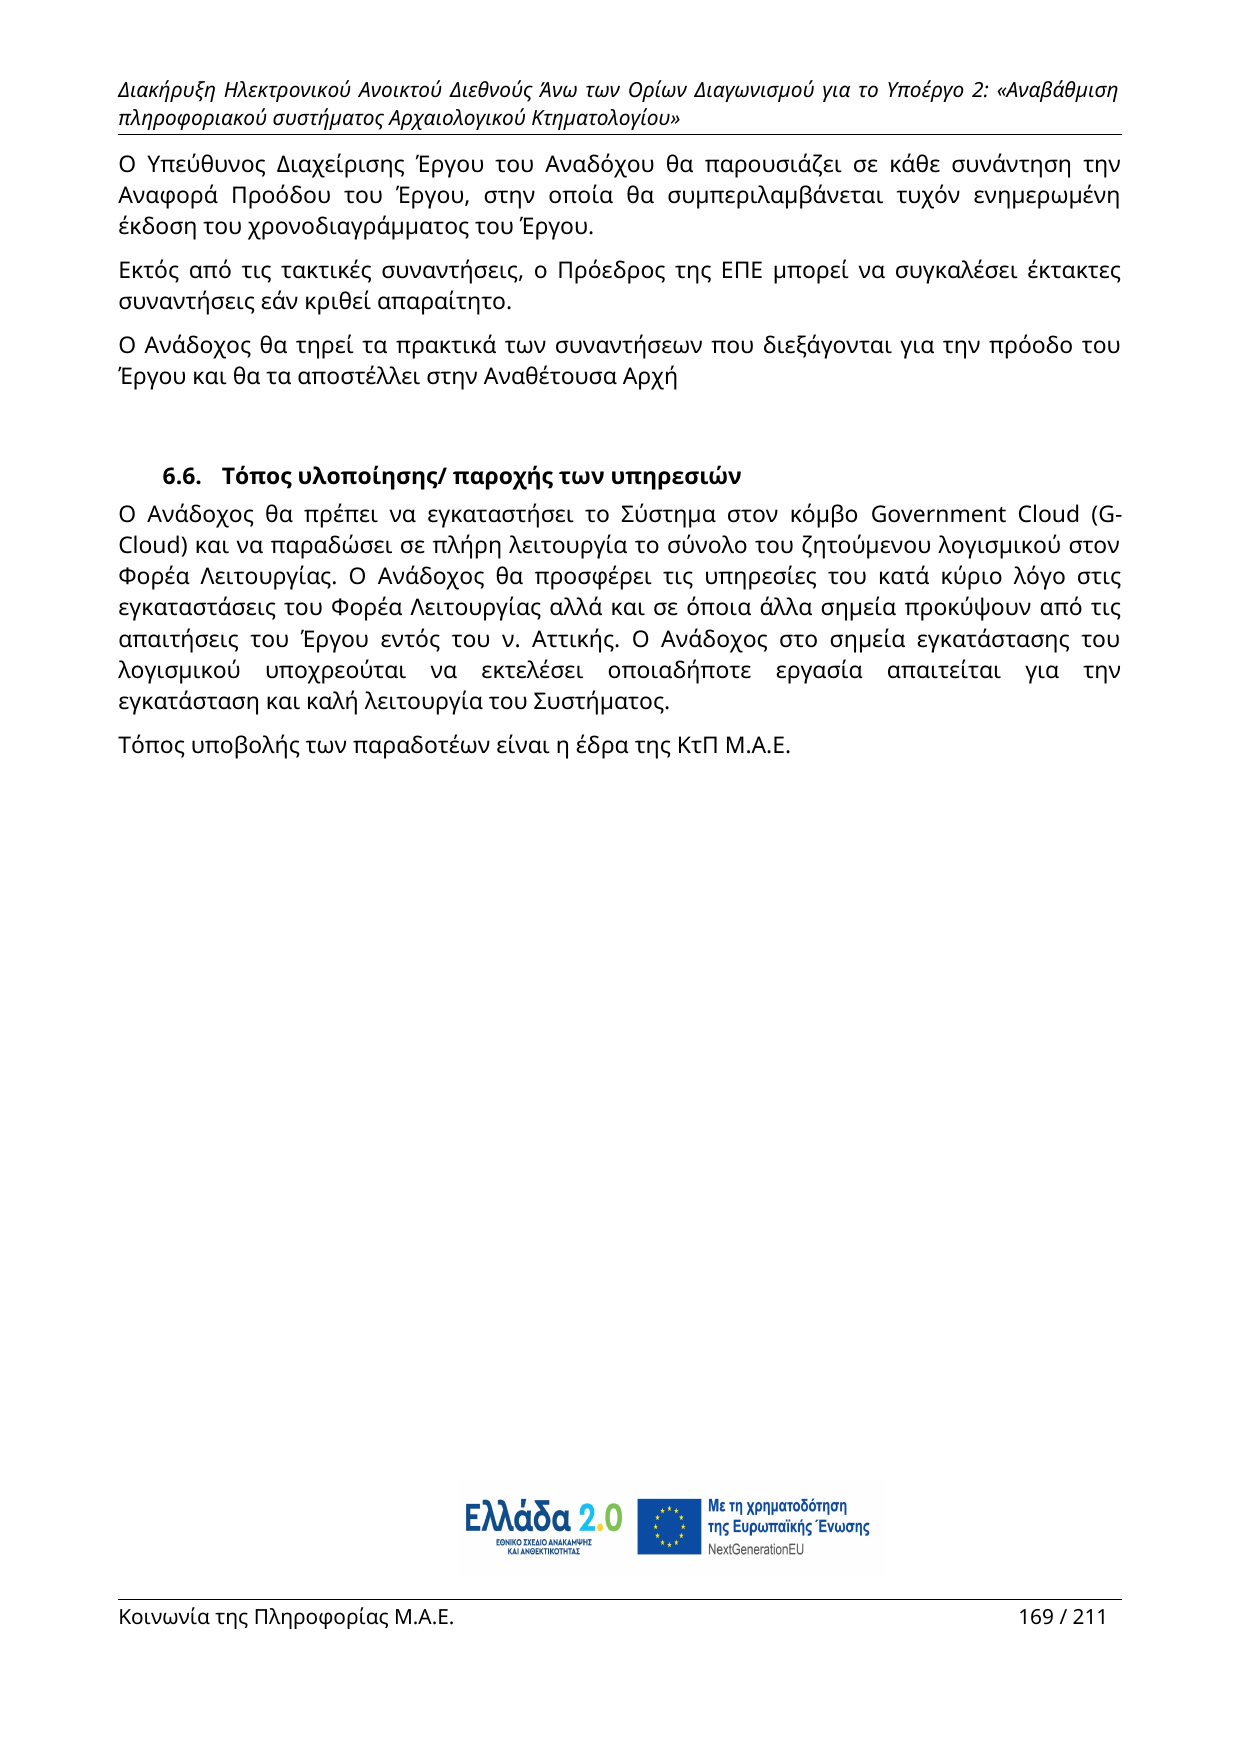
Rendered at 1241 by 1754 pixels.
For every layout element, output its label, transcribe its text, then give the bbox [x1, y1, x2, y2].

picture [457, 1479, 885, 1575]
text Εκτός από τις τακτικές συναντήσεις, ο Πρόεδρος της ΕΠΕ μπορεί να συγκαλέσει έκτακτες συναντήσεις εάν κριθεί απαραίτητο. [118, 254, 1122, 316]
text Ο Ανάδοχος θα τηρεί τα πρακτικά των συναντήσεων που διεξάγονται για την πρόοδο του Έργου και θα τα αποστέλλει στην Αναθέτουσα Αρχή [118, 329, 1122, 391]
text Τόπος υποβολής των παραδοτέων είναι η έδρα της ΚτΠ Μ.Α.Ε. [118, 729, 1122, 760]
text Ο Υπεύθυνος Διαχείρισης Έργου του Αναδόχου θα παρουσιάζει σε κάθε συνάντηση την Αναφορά Προόδου του Έργου, στην οποία θα συμπεριλαμβάνεται τυχόν ενημερωμένη έκδοση του χρονοδιαγράμματος του Έργου. [118, 147, 1122, 241]
text Ο Ανάδοχος θα πρέπει να εγκαταστήσει το Σύστημα στον κόμβο Government Cloud (G-Cloud) και να παραδώσει σε πλήρη λειτουργία το σύνολο του ζητούμενου λογισμικού στον Φορέα Λειτουργίας. Ο Ανάδοχος θα προσφέρει τις υπηρεσίες του κατά κύριο λόγο στις εγκαταστάσεις του Φορέα Λειτουργίας αλλά και σε όποια άλλα σημεία προκύψουν από τις απαιτήσεις του Έργου εντός του ν. Αττικής. Ο Ανάδοχος στο σημεία εγκατάστασης του λογισμικού υποχρεούται να εκτελέσει οποιαδήποτε εργασία απαιτείται για την εγκατάσταση και καλή λειτουργία του Συστήματος. [118, 497, 1122, 716]
subtitle Τόπος υλοποίησης/ παροχής των υπηρεσιών [162, 460, 1122, 491]
